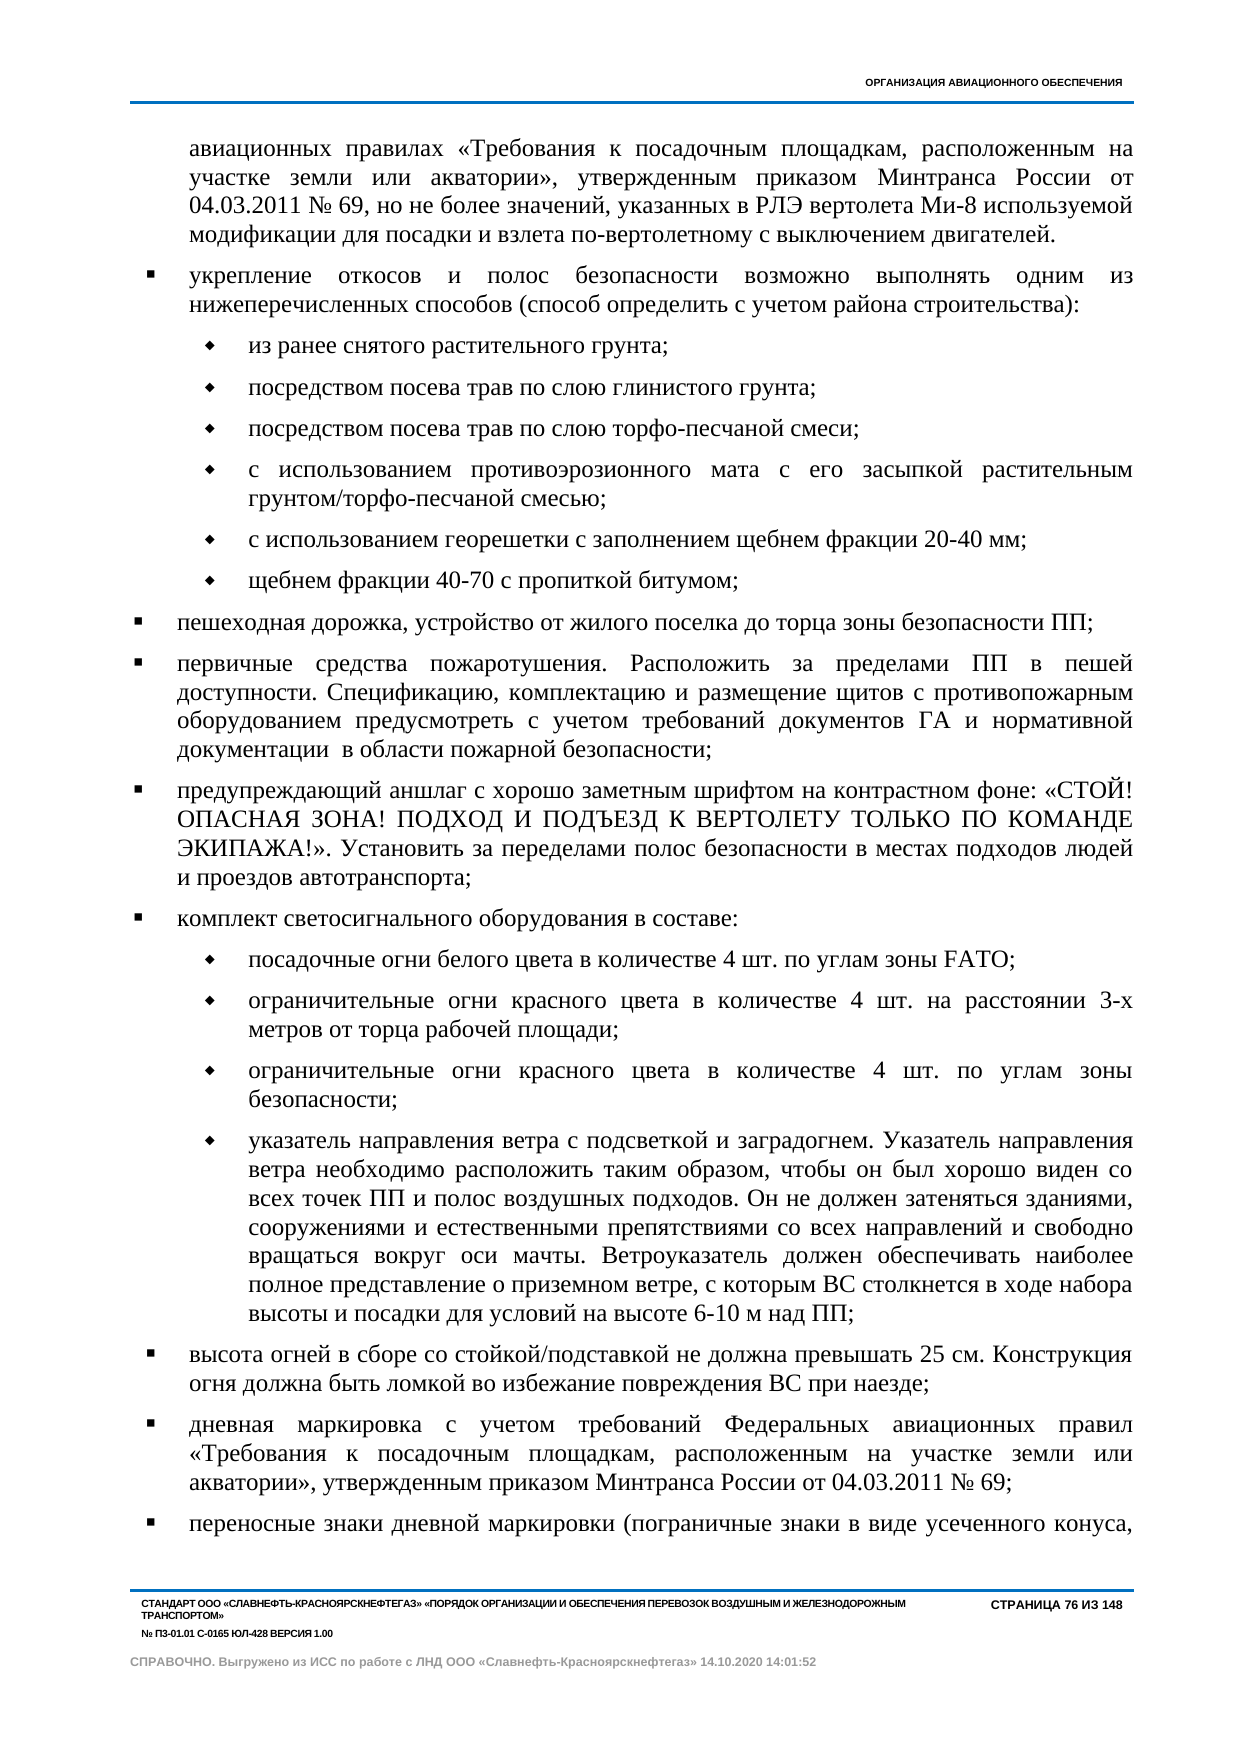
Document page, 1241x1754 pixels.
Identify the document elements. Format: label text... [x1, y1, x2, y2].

list предупреждающий аншлаг с хорошо заметным шрифтом на контрастном фоне: «СТОЙ! ОПАСНАЯ ЗОНА! ПОДХОД И ПОДЪЕЗД К ВЕРТОЛЕТУ ТОЛЬКО ПО КОМАНДЕ ЭКИПАЖА!». Установить за переделами полос безопасности в местах подходов людей и проездов автотранспорта; [132, 776, 1134, 891]
list указатель направления ветра с подсветкой и заградогнем. Указатель направления ветра необходимо расположить таким образом, чтобы он был хорошо виден со всех точек ПП и полос воздушных подходов. Он не должен затеняться зданиями, сооружениями и естественными препятствиями со всех направлений и свободно вращаться вокруг оси мачты. Ветроуказатель должен обеспечивать наиболее полное представление о приземном ветре, с которым ВС столкнется в ходе набора высоты и посадки для условий на высоте 6-10 м над ПП; [204, 1126, 1134, 1327]
list посредством посева трав по слою глинистого грунта; [204, 372, 1134, 401]
list комплект светосигнального оборудования в составе: [132, 903, 1134, 932]
list с использованием георешетки с заполнением щебнем фракции 20-40 мм; [204, 524, 1134, 553]
list щебнем фракции 40-70 с пропиткой битумом; [204, 566, 1134, 594]
list посредством посева трав по слою торфо-песчаной смеси; [204, 413, 1134, 442]
list высота огней в сборе со стойкой/подставкой не должна превышать 25 см. Конструкция огня должна быть ломкой во избежание повреждения ВС при наезде; [145, 1339, 1134, 1397]
list ограничительные огни красного цвета в количестве 4 шт. на расстоянии 3-х метров от торца рабочей площади; [204, 986, 1134, 1043]
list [145, 133, 1134, 248]
list с использованием противоэрозионного мата с его засыпкой растительным грунтом/торфо-песчаной смесью; [204, 454, 1134, 512]
list посадочные огни белого цвета в количестве 4 шт. по углам зоны FATO; [204, 944, 1134, 973]
list укрепление откосов и полос безопасности возможно выполнять одним из нижеперечисленных способов (способ определить с учетом района строительства): [145, 261, 1134, 318]
list первичные средства пожаротушения. Расположить за пределами ПП в пешей доступности. Спецификацию, комплектацию и размещение щитов с противопожарным оборудованием предусмотреть с учетом требований документов ГА и нормативной документации в области пожарной безопасности; [132, 648, 1134, 763]
list из ранее снятого растительного грунта; [204, 331, 1134, 359]
list пешеходная дорожка, устройство от жилого поселка до торца зоны безопасности ПП; [132, 607, 1134, 636]
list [145, 1508, 1134, 1537]
list дневная маркировка с учетом требований Федеральных авиационных правил «Требования к посадочным площадкам, расположенным на участке земли или акватории», утвержденным приказом Минтранса России от 04.03.2011 № 69; [145, 1409, 1134, 1496]
list ограничительные огни красного цвета в количестве 4 шт. по углам зоны безопасности; [204, 1056, 1134, 1113]
